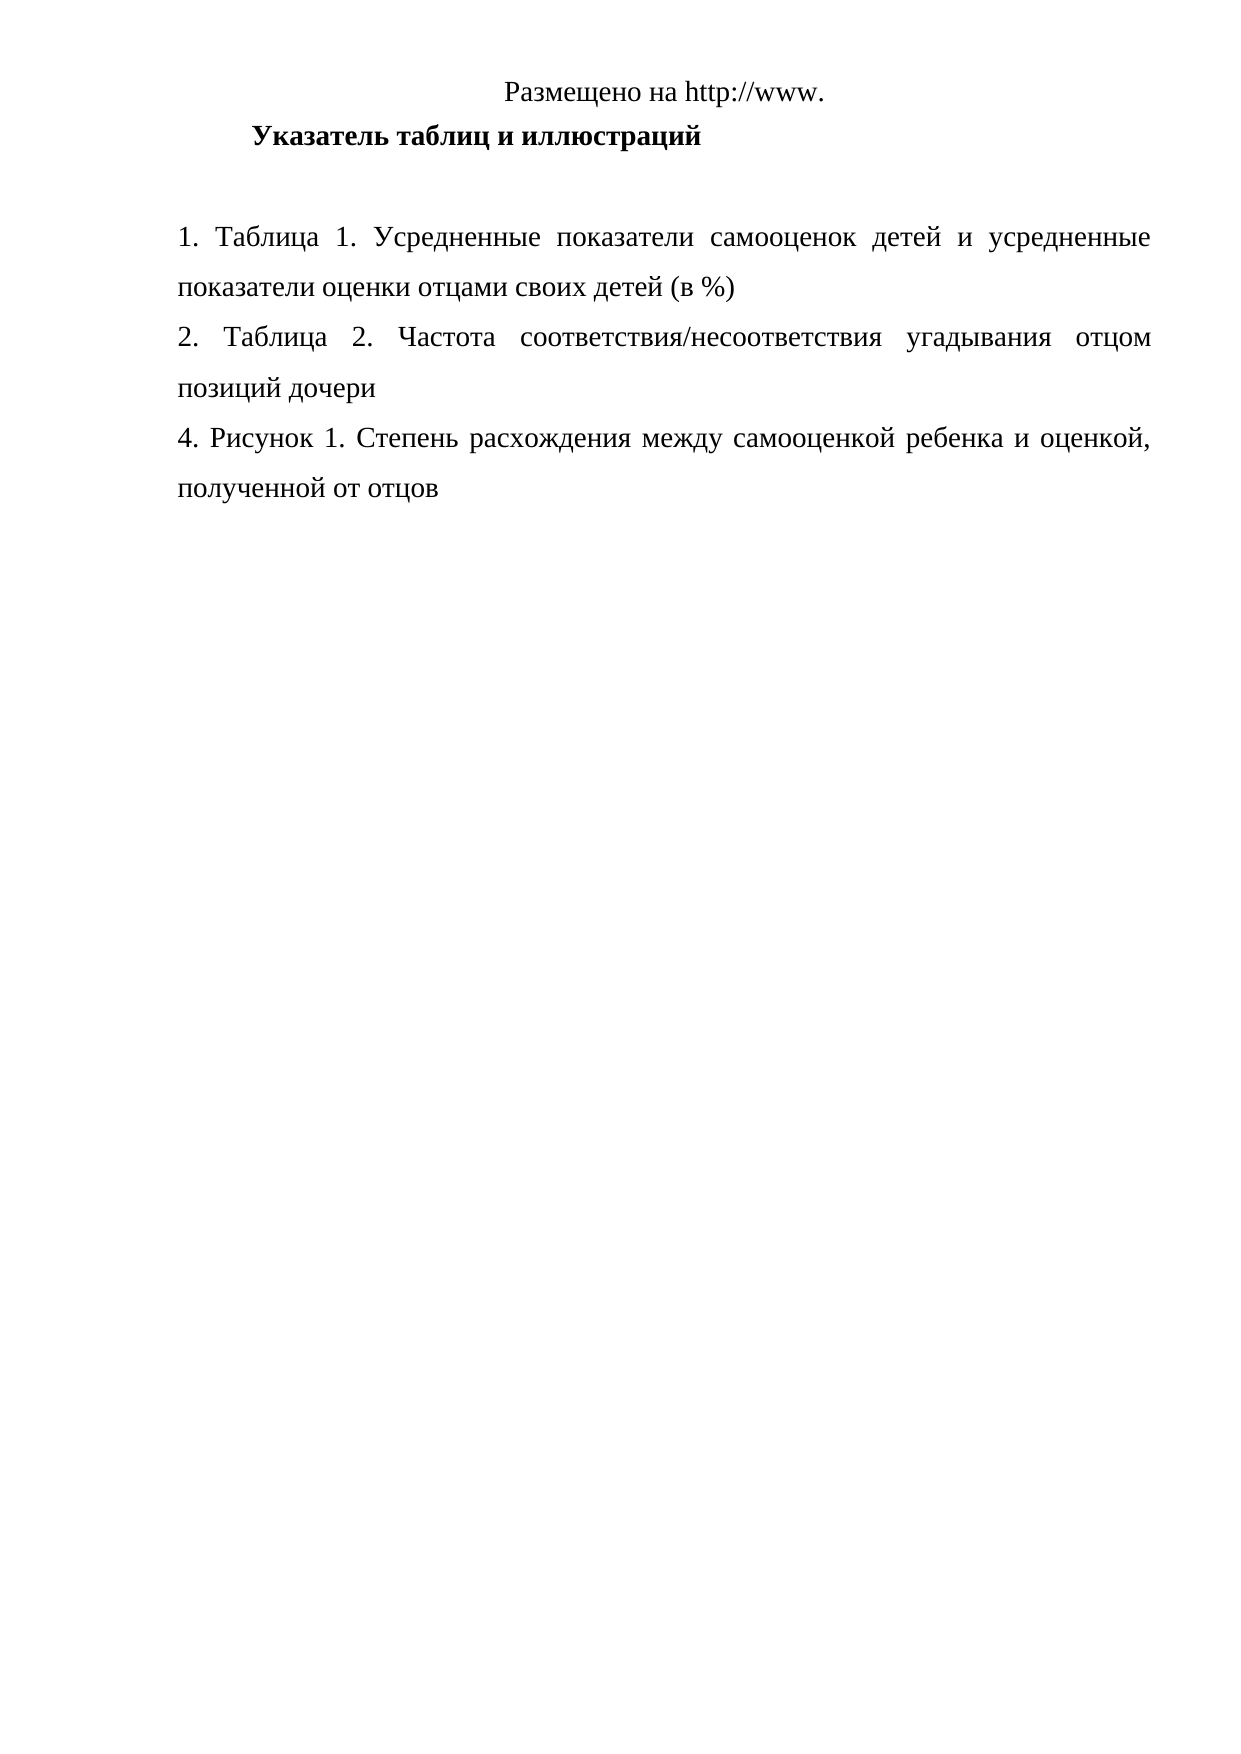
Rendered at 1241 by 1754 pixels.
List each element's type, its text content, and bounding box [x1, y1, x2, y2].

text 4. Рисунок 1. Степень расхождения между самооценкой ребенка и оценкой, полученной от отцов [177, 420, 1152, 504]
subtitle 1. Таблица 1. Усредненные показатели самооценок детей и усредненные показатели оценки отцами своих детей (в %) [177, 219, 1152, 303]
text 2. Таблица 2. Частота соответствия/несоответствия угадывания отцом позиций дочери [177, 319, 1152, 403]
text Указатель таблиц и иллюстраций [177, 118, 1152, 152]
